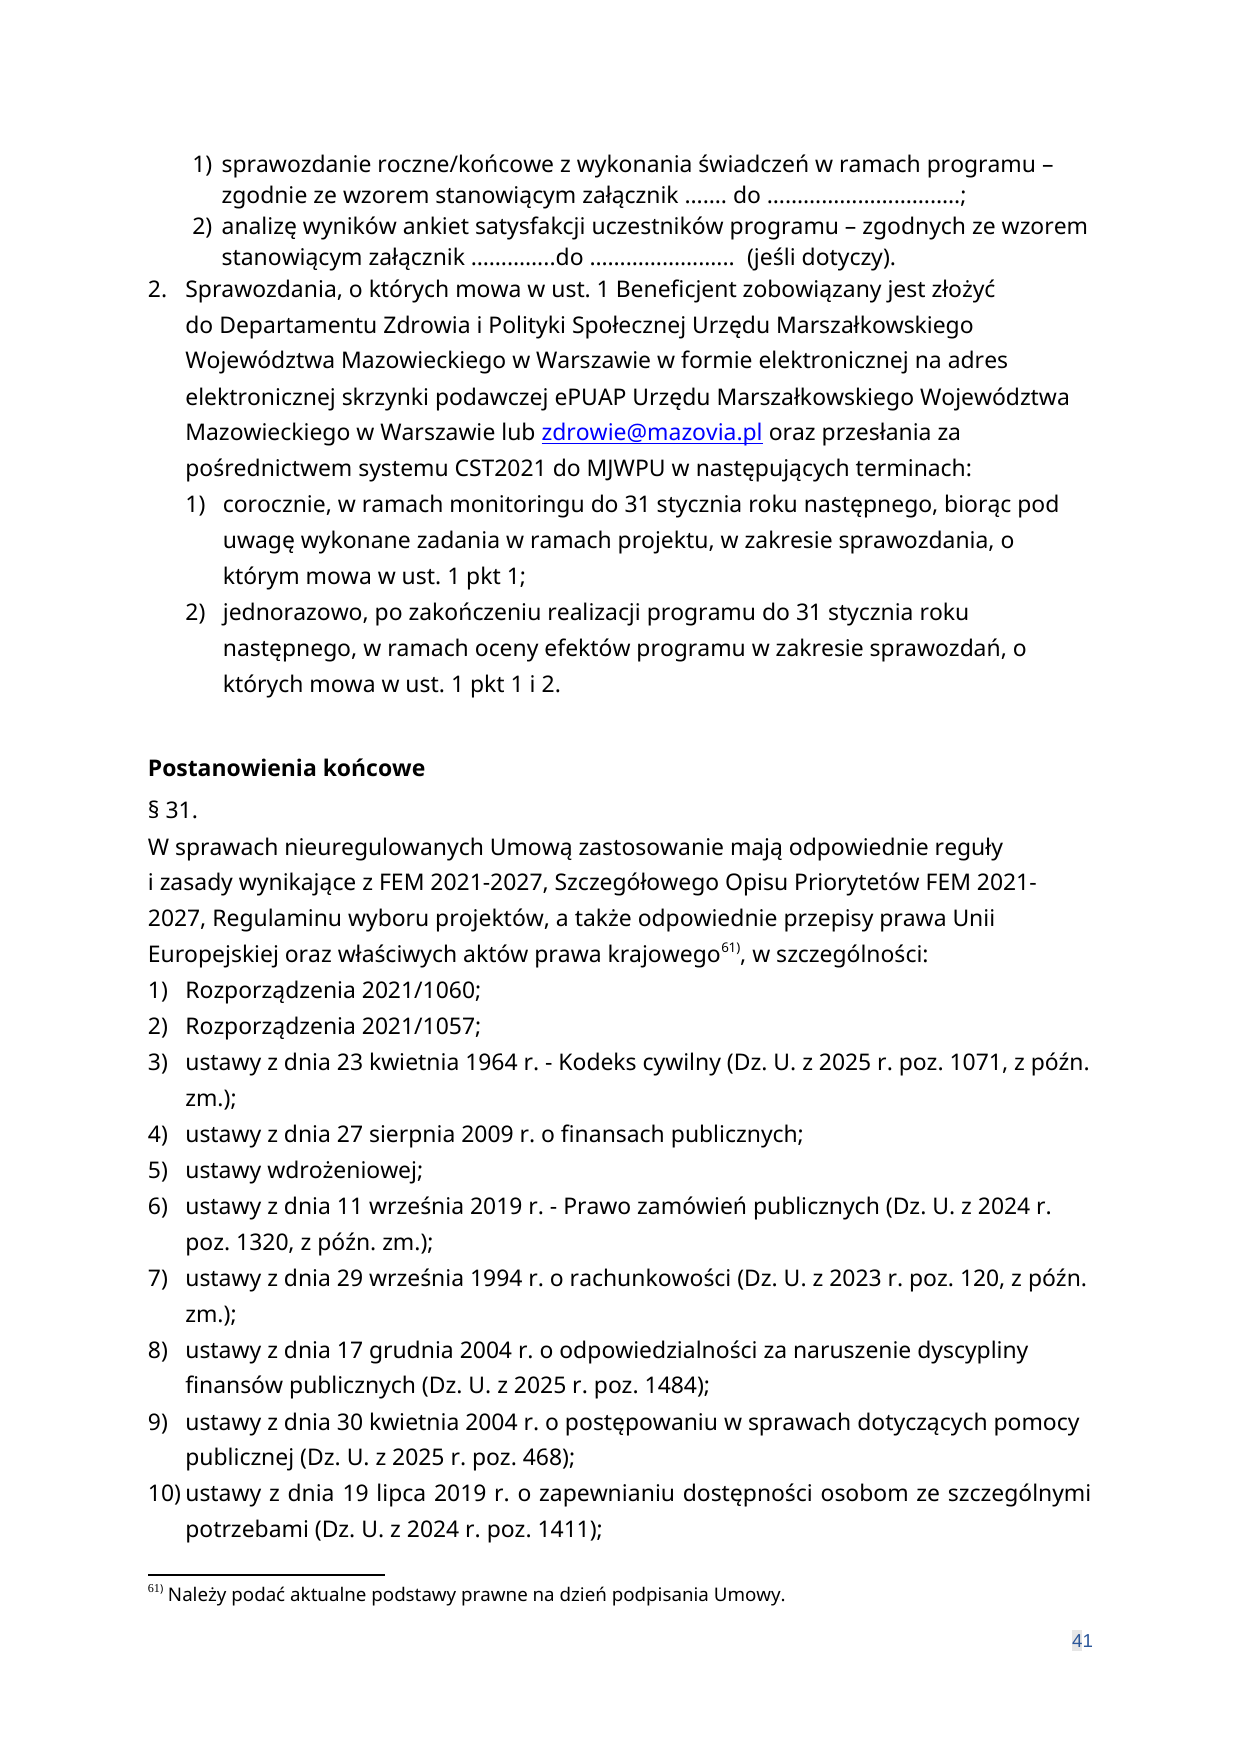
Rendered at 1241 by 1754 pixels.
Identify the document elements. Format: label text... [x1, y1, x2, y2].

list Sprawozdania, o których mowa w ust. 1 Beneficjent zobowiązany jest złożyć do Departamentu Zdrowia i Polityki Społecznej Urzędu Marszałkowskiego Województwa Mazowieckiego w Warszawie w formie elektronicznej na adres elektronicznej skrzynki podawczej ePUAP Urzędu Marszałkowskiego Województwa Mazowieckiego w Warszawie lub zdrowie@mazovia.pl oraz przesłania za pośrednictwem systemu CST2021 do MJWPU w następujących terminach: [148, 273, 1093, 483]
subtitle § 31. [148, 794, 1093, 826]
list ustawy z dnia 19 lipca 2019 r. o zapewnianiu dostępności osobom ze szczególnymi potrzebami (Dz. U. z 2024 r. poz. 1411); [148, 1477, 1093, 1544]
list jednorazowo, po zakończeniu realizacji programu do 31 stycznia roku następnego, w ramach oceny efektów programu w zakresie sprawozdań, o których mowa w ust. 1 pkt 1 i 2. [185, 596, 1093, 699]
list Rozporządzenia 2021/1060; [148, 974, 1093, 1005]
subtitle Postanowienia końcowe [148, 752, 1093, 783]
list ustawy z dnia 29 września 1994 r. o rachunkowości (Dz. U. z 2023 r. poz. 120, z późn. zm.); [148, 1262, 1093, 1329]
list sprawozdanie roczne/końcowe z wykonania świadczeń w ramach programu – zgodnie ze wzorem stanowiącym załącznik ……. do …………………………..; [192, 148, 1093, 210]
list ustawy z dnia 17 grudnia 2004 r. o odpowiedzialności za naruszenie dyscypliny finansów publicznych (Dz. U. z 2025 r. poz. 1484); [148, 1333, 1093, 1401]
list Rozporządzenia 2021/1057; [148, 1010, 1093, 1041]
list ustawy z dnia 23 kwietnia 1964 r. - Kodeks cywilny (Dz. U. z 2025 r. poz. 1071, z późn. zm.); [148, 1046, 1093, 1113]
text W sprawach nieuregulowanych Umową zastosowanie mają odpowiednie reguły i zasady wynikające z FEM 2021-2027, Szczegółowego Opisu Priorytetów FEM 2021-2027, Regulaminu wyboru projektów, a także odpowiednie przepisy prawa Unii Europejskiej oraz właściwych aktów prawa krajowego), w szczególności: [148, 830, 1093, 969]
list ustawy z dnia 30 kwietnia 2004 r. o postępowaniu w sprawach dotyczących pomocy publicznej (Dz. U. z 2025 r. poz. 468); [148, 1405, 1093, 1473]
list ustawy wdrożeniowej; [148, 1154, 1093, 1185]
list corocznie, w ramach monitoringu do 31 stycznia roku następnego, biorąc pod uwagę wykonane zadania w ramach projektu, w zakresie sprawozdania, o którym mowa w ust. 1 pkt 1; [185, 488, 1093, 591]
list ustawy z dnia 11 września 2019 r. - Prawo zamówień publicznych (Dz. U. z 2024 r. poz. 1320, z późn. zm.); [148, 1190, 1093, 1257]
list analizę wyników ankiet satysfakcji uczestników programu – zgodnych ze wzorem stanowiącym załącznik …………..do …………………... (jeśli dotyczy). [192, 210, 1093, 273]
list ustawy z dnia 27 sierpnia 2009 r. o finansach publicznych; [148, 1118, 1093, 1149]
